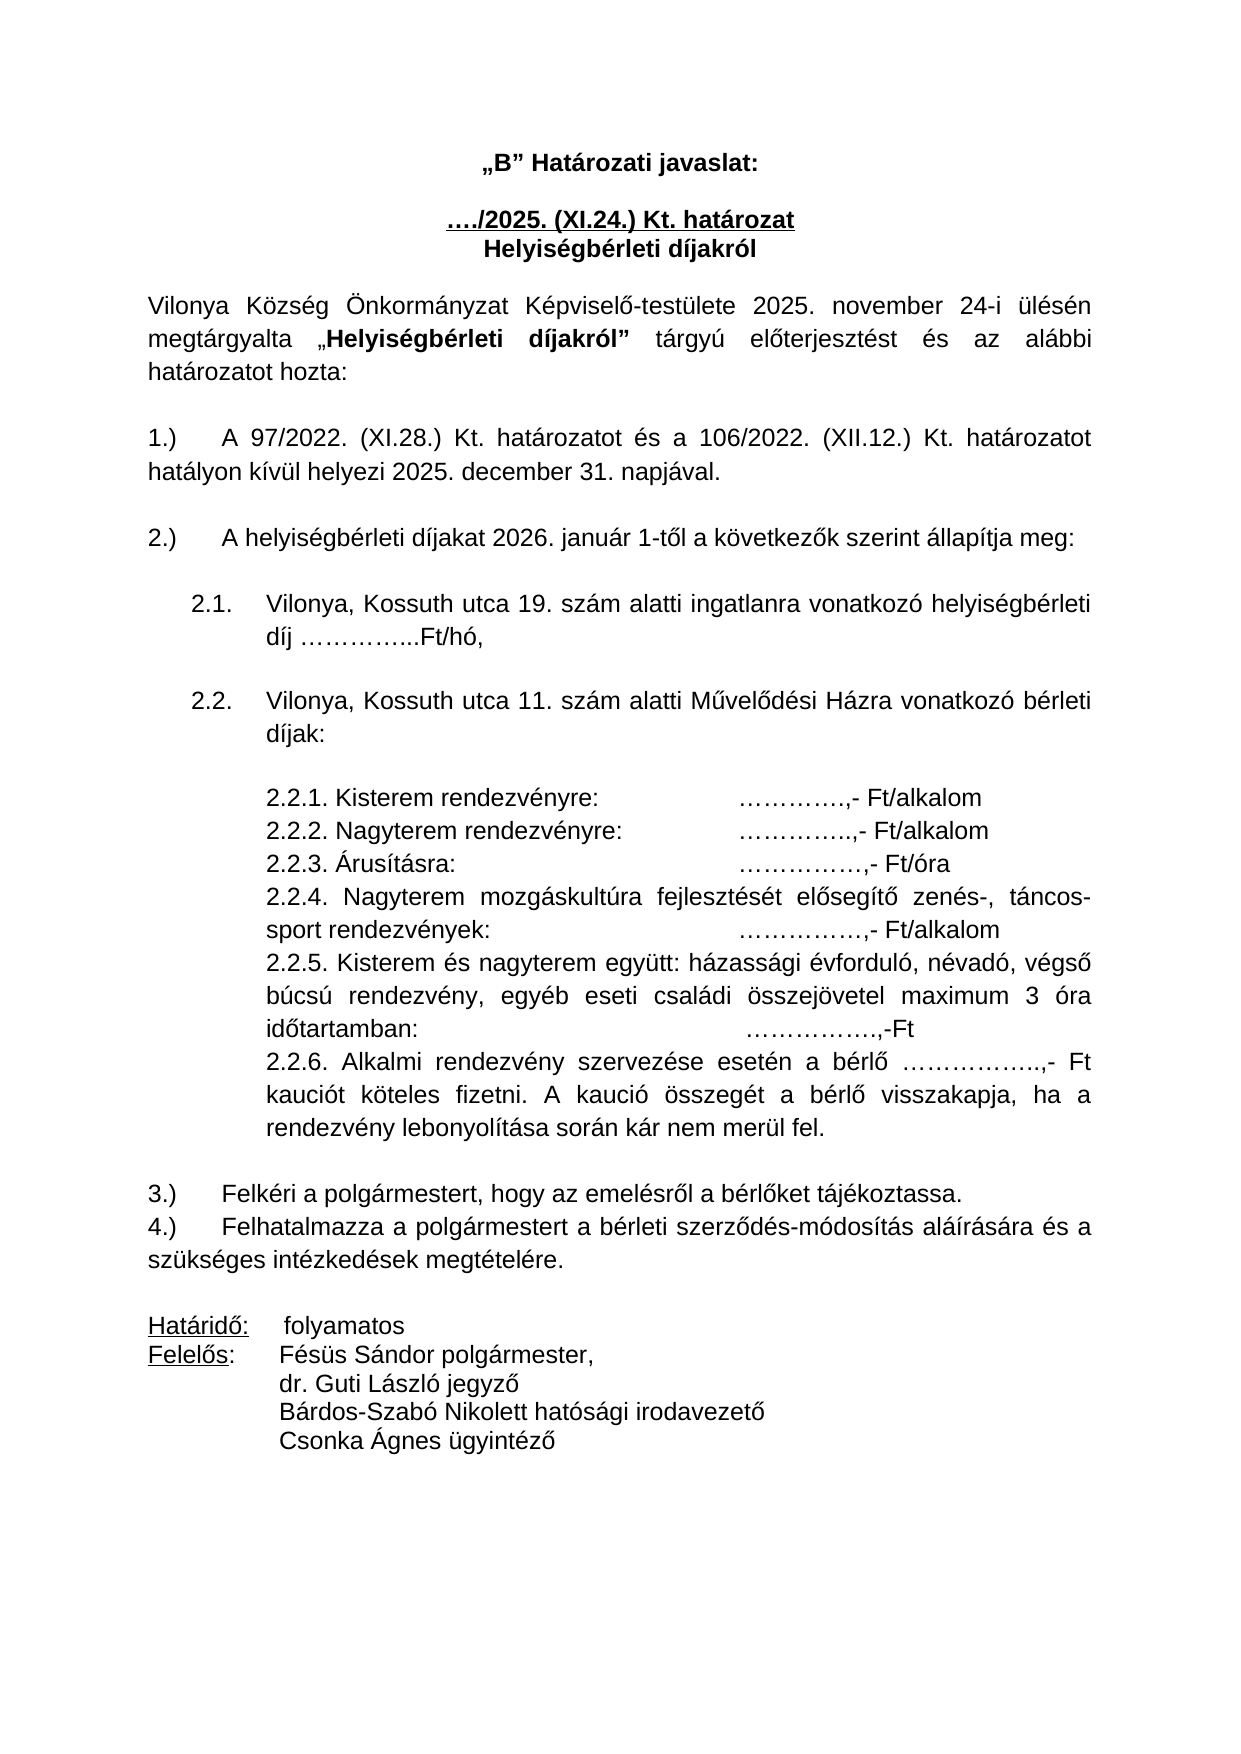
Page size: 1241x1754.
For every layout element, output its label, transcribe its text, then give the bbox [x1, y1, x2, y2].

list 2.2.2. Nagyterem rendezvényre: …………..,- Ft/alkalom [266, 816, 1093, 844]
text Felelős: Fésüs Sándor polgármester, [148, 1340, 1093, 1368]
list 2.2.4. Nagyterem mozgáskultúra fejlesztését elősegítő zenés-, táncos- sport rendezvények: ……………,- Ft/alkalom [266, 882, 1093, 943]
text Helyiségbérleti díjakról [148, 234, 1093, 263]
text Csonka Ágnes ügyintéző [148, 1426, 1093, 1455]
text dr. Guti László jegyző [148, 1368, 1093, 1397]
text Bárdos-Szabó Nikolett hatósági irodavezető [148, 1397, 1093, 1426]
list Felkéri a polgármestert, hogy az emelésről a bérlőket tájékoztassa. [148, 1179, 1093, 1208]
text Vilonya Község Önkormányzat Képviselő-testülete 2025. november 24-i ülésén megtárgyalta „Helyiségbérleti díjakról” tárgyú előterjesztést és az alábbi határozatot hozta: [148, 291, 1093, 386]
list Vilonya, Kossuth utca 11. szám alatti Művelődési Házra vonatkozó bérleti díjak: [191, 686, 1093, 747]
text Határidő: folyamatos [148, 1311, 1093, 1340]
text …./2025. (XI.24.) Kt. határozat [148, 205, 1093, 234]
list Vilonya, Kossuth utca 19. szám alatti ingatlanra vonatkozó helyiségbérleti díj …………...Ft/hó, [191, 588, 1093, 650]
list Felhatalmazza a polgármestert a bérleti szerződés-módosítás aláírására és a szükséges intézkedések megtételére. [148, 1212, 1093, 1274]
list A 97/2022. (XI.28.) Kt. határozatot és a 106/2022. (XII.12.) Kt. határozatot hatályon kívül helyezi 2025. december 31. napjával. [148, 423, 1093, 485]
text „B” Határozati javaslat: [148, 148, 1093, 176]
list 2.2.6. Alkalmi rendezvény szervezése esetén a bérlő ……………..,- Ft kauciót köteles fizetni. A kaució összegét a bérlő visszakapja, ha a rendezvény lebonyolítása során kár nem merül fel. [266, 1047, 1093, 1142]
list 2.2.1. Kisterem rendezvényre: ………….,- Ft/alkalom [266, 783, 1093, 811]
list 2.2.3. Árusításra: ……………,- Ft/óra [266, 849, 1093, 877]
list 2.2.5. Kisterem és nagyterem együtt: házassági évforduló, névadó, végső búcsú rendezvény, egyéb eseti családi összejövetel maximum 3 óra időtartamban: …………….,-Ft [266, 948, 1093, 1043]
list A helyiségbérleti díjakat 2026. január 1-től a következők szerint állapítja meg: [148, 522, 1093, 551]
